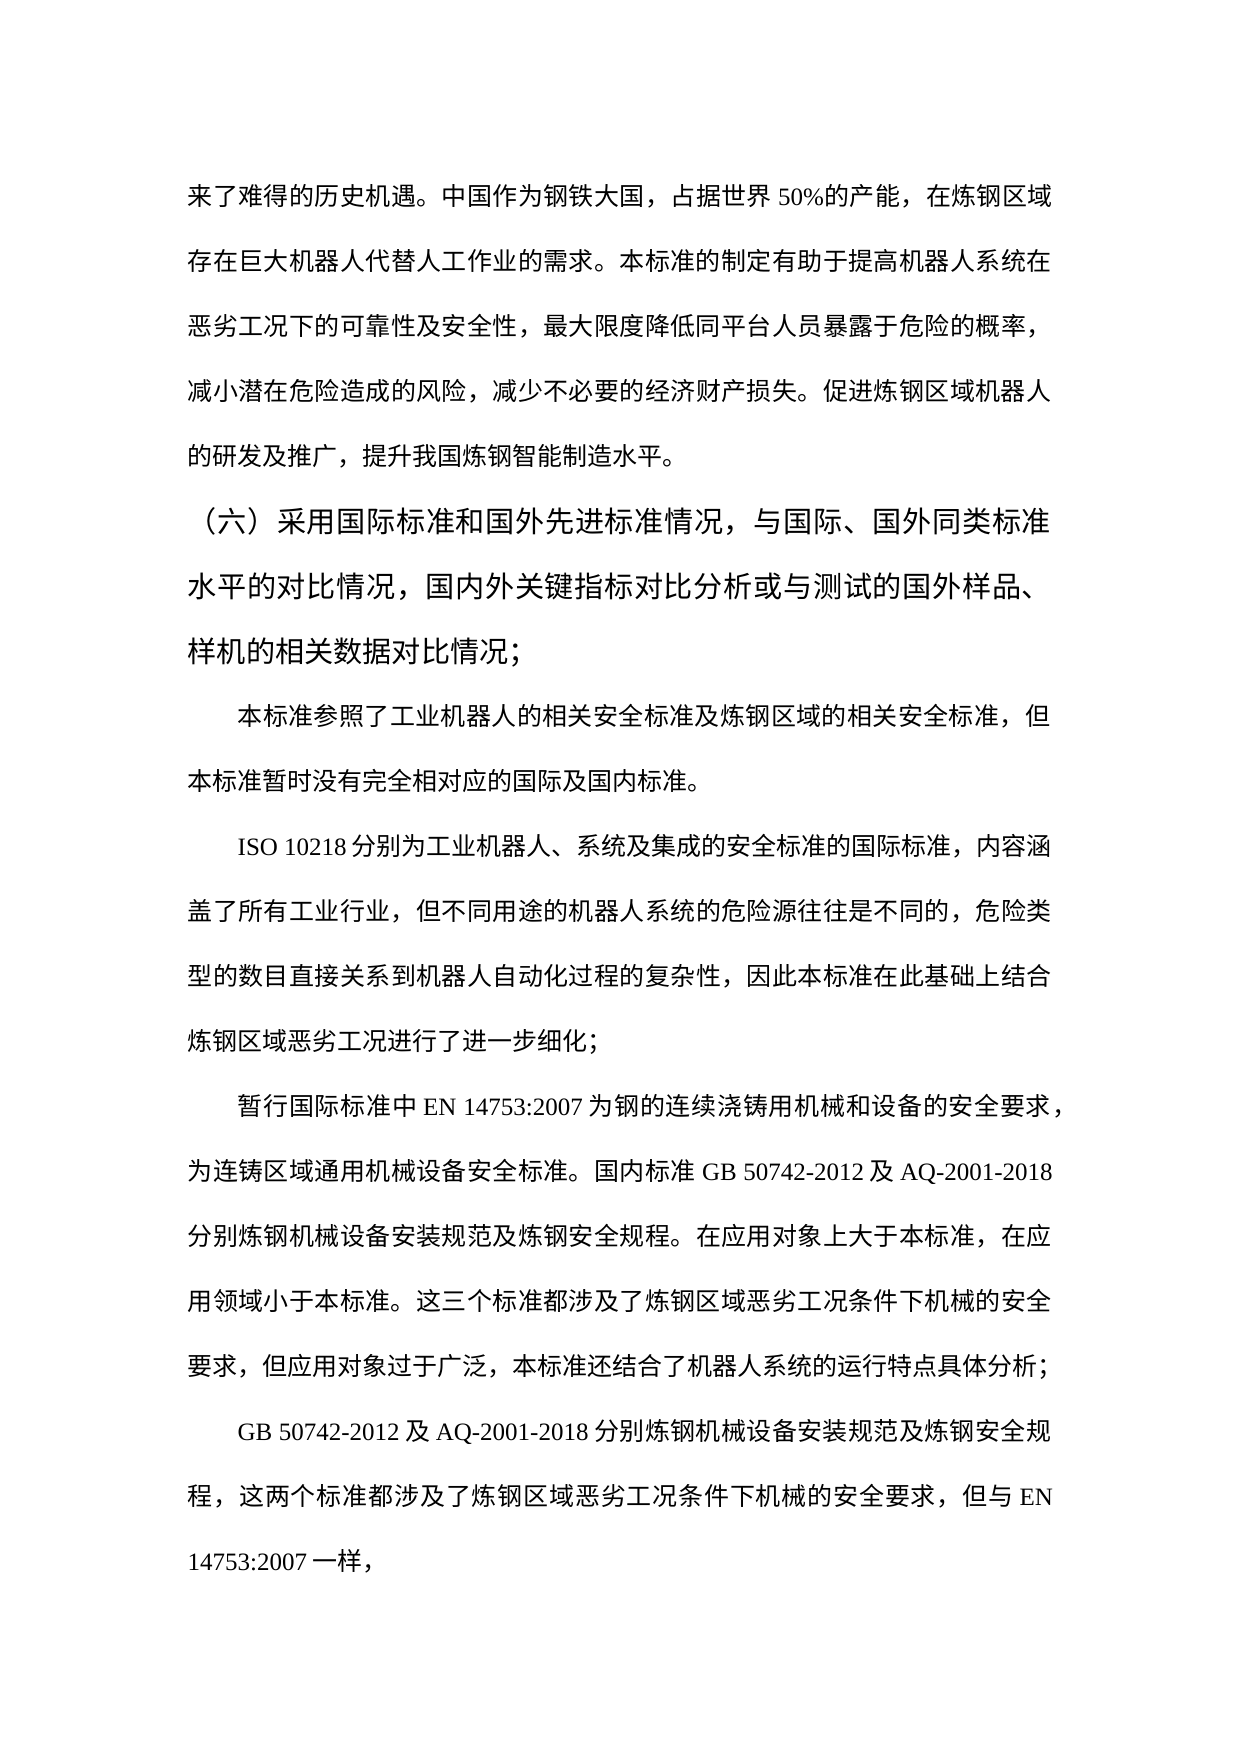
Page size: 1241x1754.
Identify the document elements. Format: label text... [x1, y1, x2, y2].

text 本标准参照了工业机器人的相关安全标准及炼钢区域的相关安全标准，但本标准暂时没有完全相对应的国际及国内标准。 [187, 682, 1053, 812]
text GB 50742-2012及AQ-2001-2018分别炼钢机械设备安装规范及炼钢安全规程，这两个标准都涉及了炼钢区域恶劣工况条件下机械的安全要求，但与EN 14753:2007一样， [187, 1397, 1053, 1592]
text （六）采用国际标准和国外先进标准情况，与国际、国外同类标准水平的对比情况，国内外关键指标对比分析或与测试的国外样品、样机的相关数据对比情况； [187, 487, 1053, 682]
text ISO 10218分别为工业机器人、系统及集成的安全标准的国际标准，内容涵盖了所有工业行业，但不同用途的机器人系统的危险源往往是不同的，危险类型的数目直接关系到机器人自动化过程的复杂性，因此本标准在此基础上结合炼钢区域恶劣工况进行了进一步细化； [187, 812, 1053, 1072]
text 暂行国际标准中EN 14753:2007为钢的连续浇铸用机械和设备的安全要求，为连铸区域通用机械设备安全标准。国内标准GB 50742-2012及AQ-2001-2018分别炼钢机械设备安装规范及炼钢安全规程。在应用对象上大于本标准，在应用领域小于本标准。这三个标准都涉及了炼钢区域恶劣工况条件下机械的安全要求，但应用对象过于广泛，本标准还结合了机器人系统的运行特点具体分析； [187, 1072, 1053, 1397]
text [187, 162, 1053, 487]
